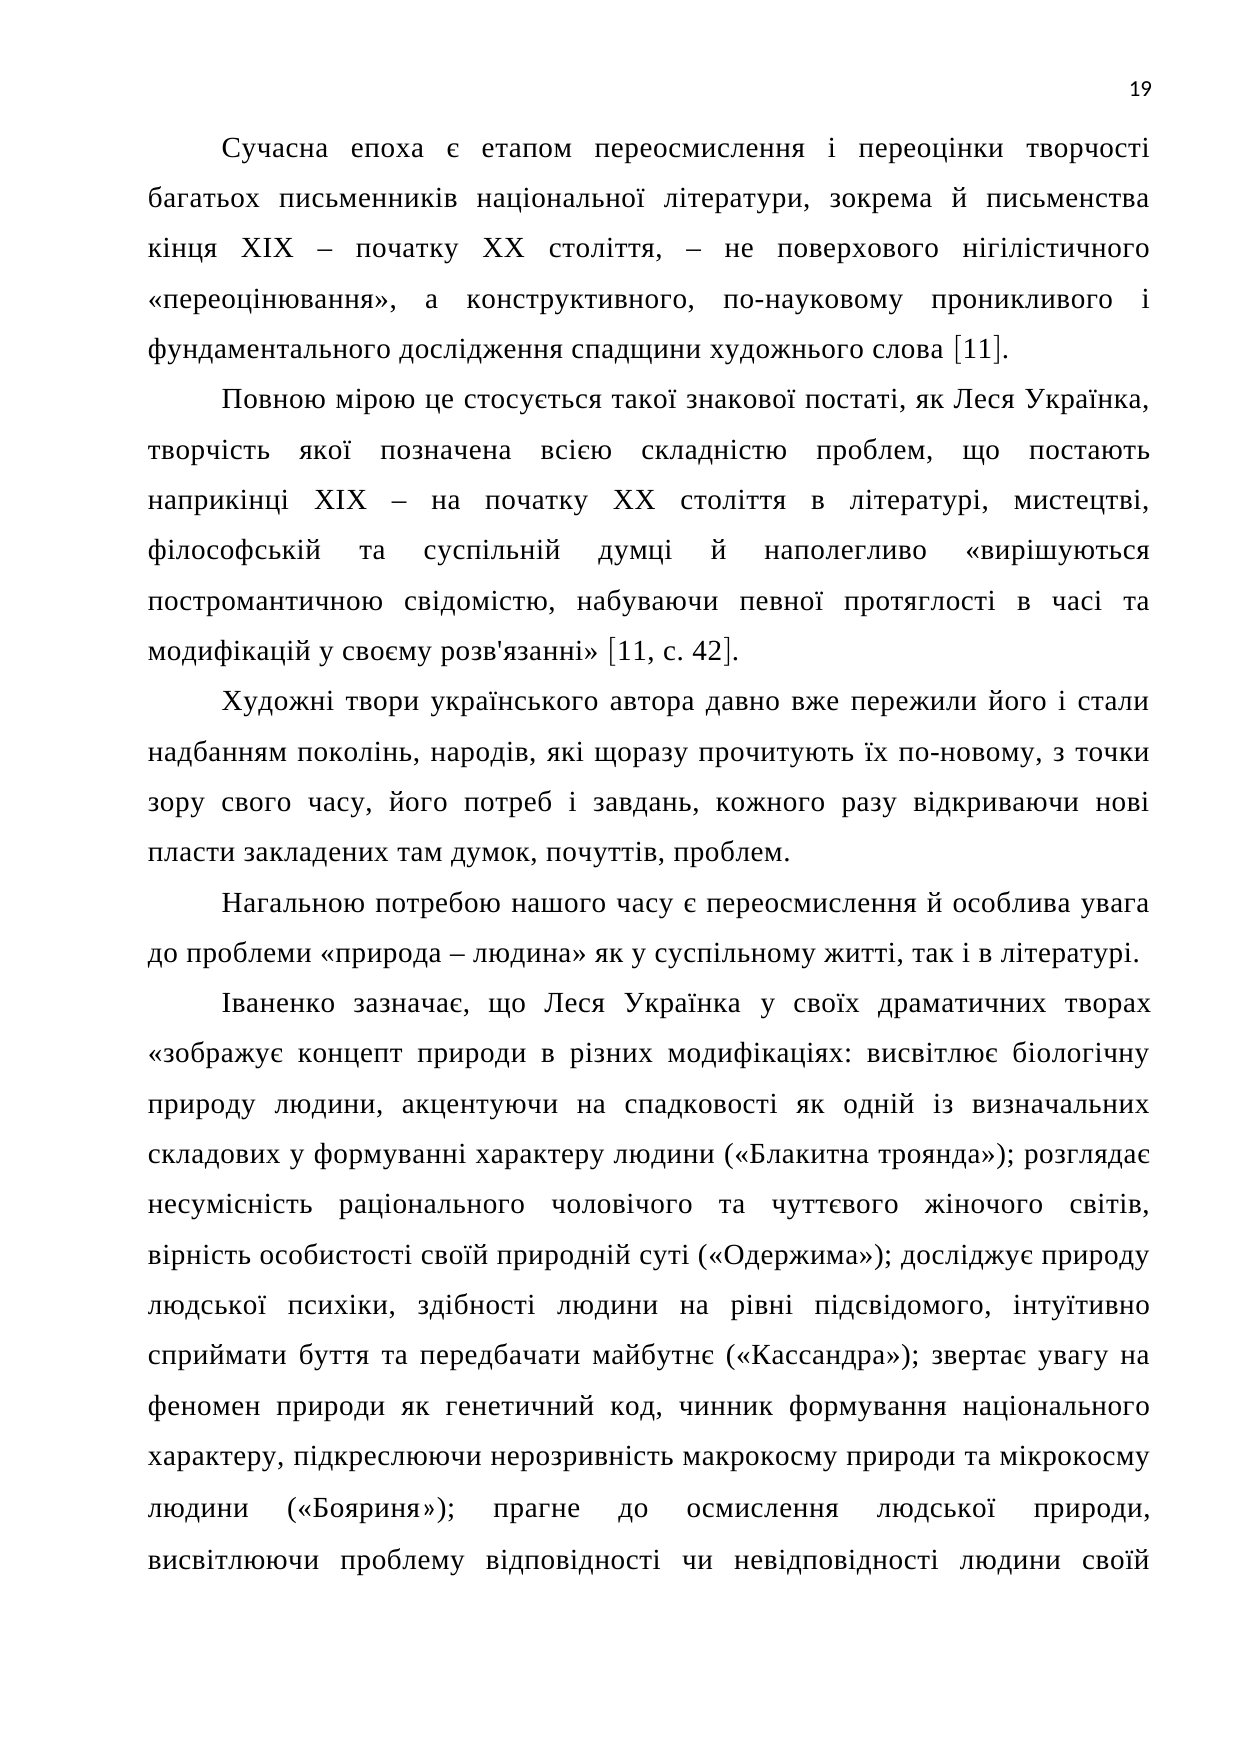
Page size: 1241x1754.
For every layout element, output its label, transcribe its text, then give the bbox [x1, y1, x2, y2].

text Художні твори українського автора давно вже пережили його і стали надбанням поколінь, народів, які щоразу прочитують їх по-новому, з точки зору свого часу, його потреб і завдань, кожного разу відкриваючи нові пласти закладених там думок, почуттів, проблем. [148, 683, 1152, 868]
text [148, 985, 1152, 1575]
text Повною мірою це стосується такої знакової постаті, як Леся Українка, творчість якої позначена всією складністю проблем, що постають наприкінці XIX – на початку XX століття в літературі, мистецтві, філософській та суспільній думці й наполегливо «вирішуються постромантичною свідомістю, набуваючи певної протяглості в часі та модифікацій у своєму розв'язанні» 11, с. 42. [148, 381, 1152, 667]
text Haгальною потребою нашого часу є переосмислення й особлива увага до проблеми «природа – людина» як у суспільному житті, так і в літературі. [148, 885, 1152, 968]
text Сучасна епоха є етапом переосмислення і переоцінки творчості багатьох письменників національної літератури, зокрема й письменства кінця XIX – початку XX століття, – не поверхового нігілістичного «переоцінювання», а конструктивного, по-науковому проникливого і фундаментального дослідження спадщини художнього слова 11. [148, 130, 1152, 365]
